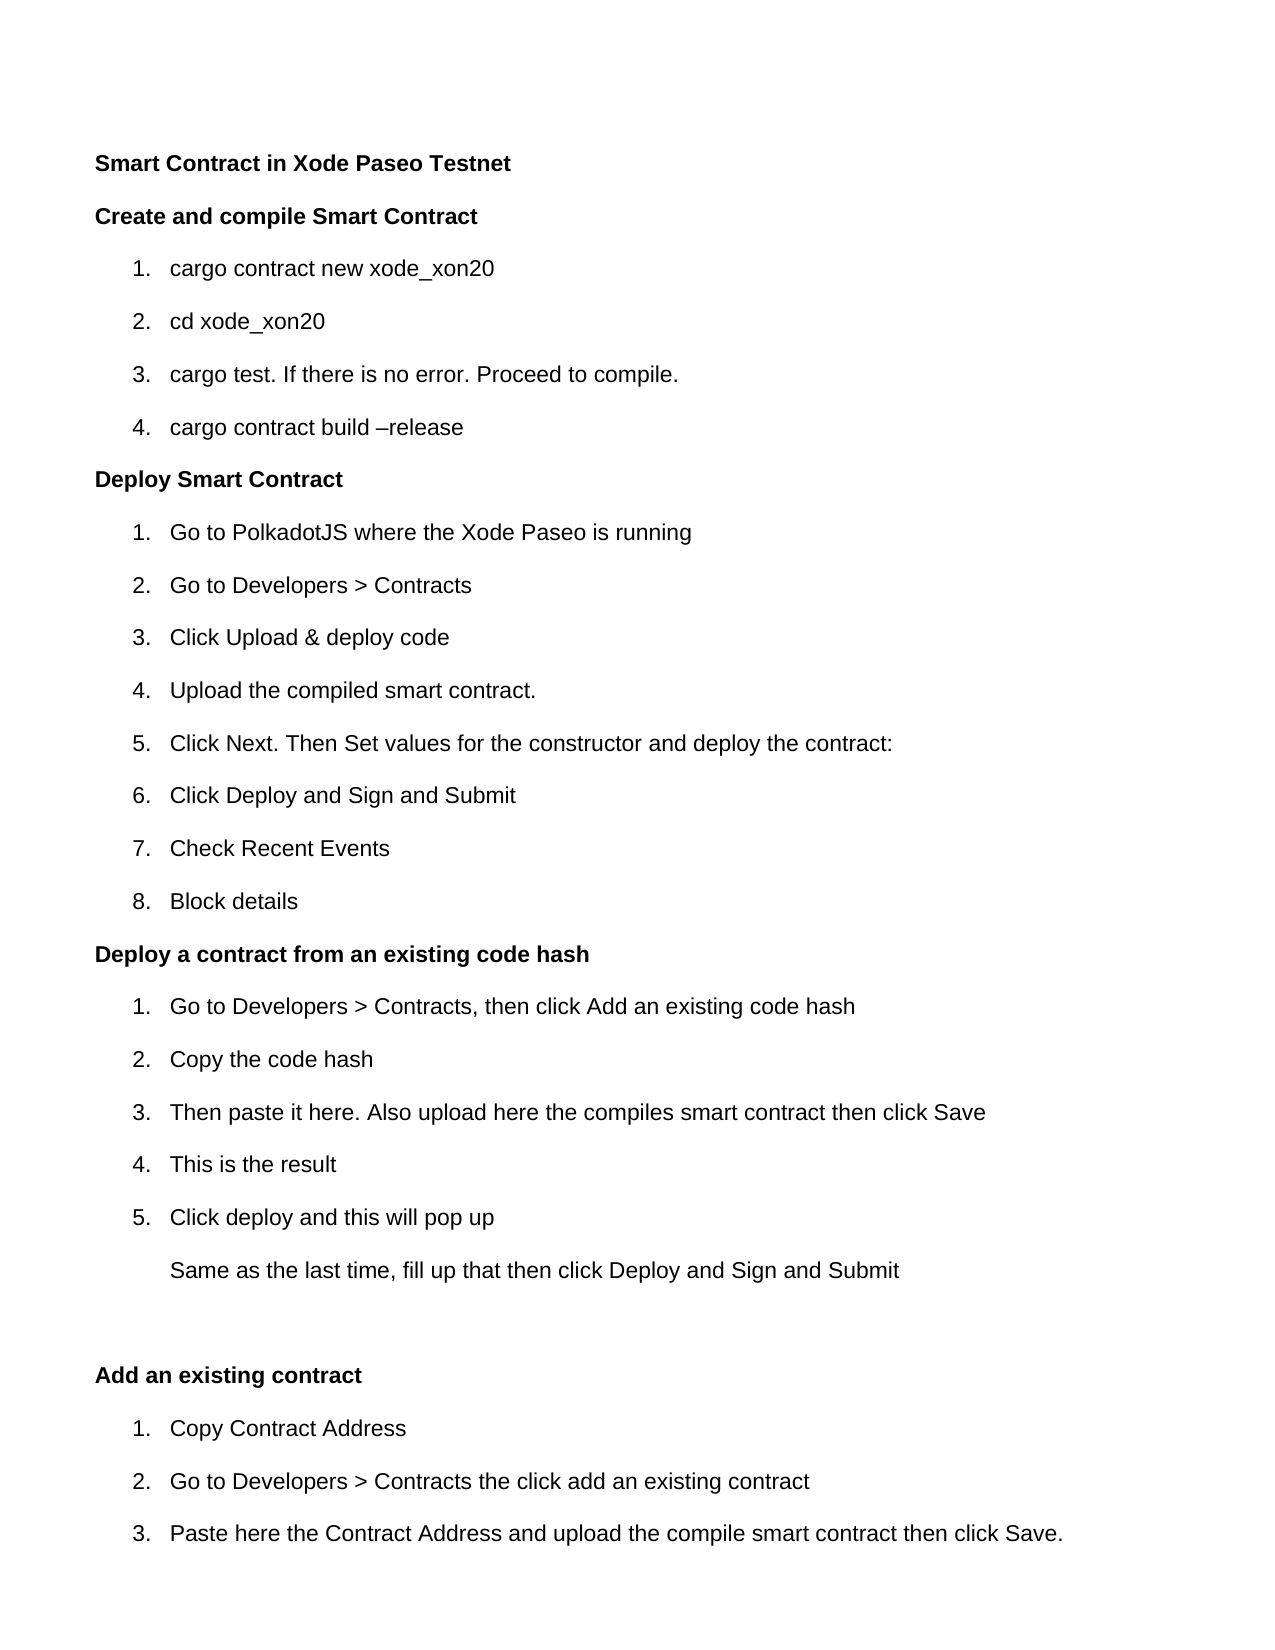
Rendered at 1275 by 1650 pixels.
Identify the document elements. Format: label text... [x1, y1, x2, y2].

list cargo contract build –release [132, 413, 1181, 440]
list Go to Developers > Contracts, then click Add an existing code hash [132, 993, 1181, 1020]
list This is the result [132, 1151, 1181, 1178]
list Go to PolkadotJS where the Xode Paseo is running [132, 519, 1181, 545]
list Click Next. Then Set values for the constructor and deploy the contract: [132, 730, 1181, 756]
list Paste here the Contract Address and upload the compile smart contract then click Save. [132, 1520, 1181, 1547]
list Copy Contract Address [132, 1415, 1181, 1441]
list Copy the code hash [132, 1046, 1181, 1072]
list Check Recent Events [132, 835, 1181, 862]
list Block details [132, 888, 1181, 914]
list cargo contract new xode_xon20 [132, 255, 1181, 282]
list Then paste it here. Also upload here the compiles smart contract then click Save [132, 1099, 1181, 1125]
text Deploy Smart Contract [94, 466, 1181, 493]
list Upload the compiled smart contract. [132, 677, 1181, 703]
list Go to Developers > Contracts [132, 572, 1181, 598]
text Same as the last time, fill up that then click Deploy and Sign and Submit [94, 1257, 1181, 1283]
text Create and compile Smart Contract [94, 203, 1181, 229]
text Smart Contract in Xode Paseo Testnet [94, 150, 1181, 176]
list cd xode_xon20 [132, 308, 1181, 334]
list cargo test. If there is no error. Proceed to compile. [132, 361, 1181, 387]
list Click deploy and this will pop up [132, 1204, 1181, 1231]
text Add an existing contract [94, 1362, 1181, 1389]
list Click Upload & deploy code [132, 624, 1181, 651]
text Deploy a contract from an existing code hash [94, 941, 1181, 967]
list Go to Developers > Contracts the click add an existing contract [132, 1468, 1181, 1494]
list Click Deploy and Sign and Submit [132, 782, 1181, 809]
